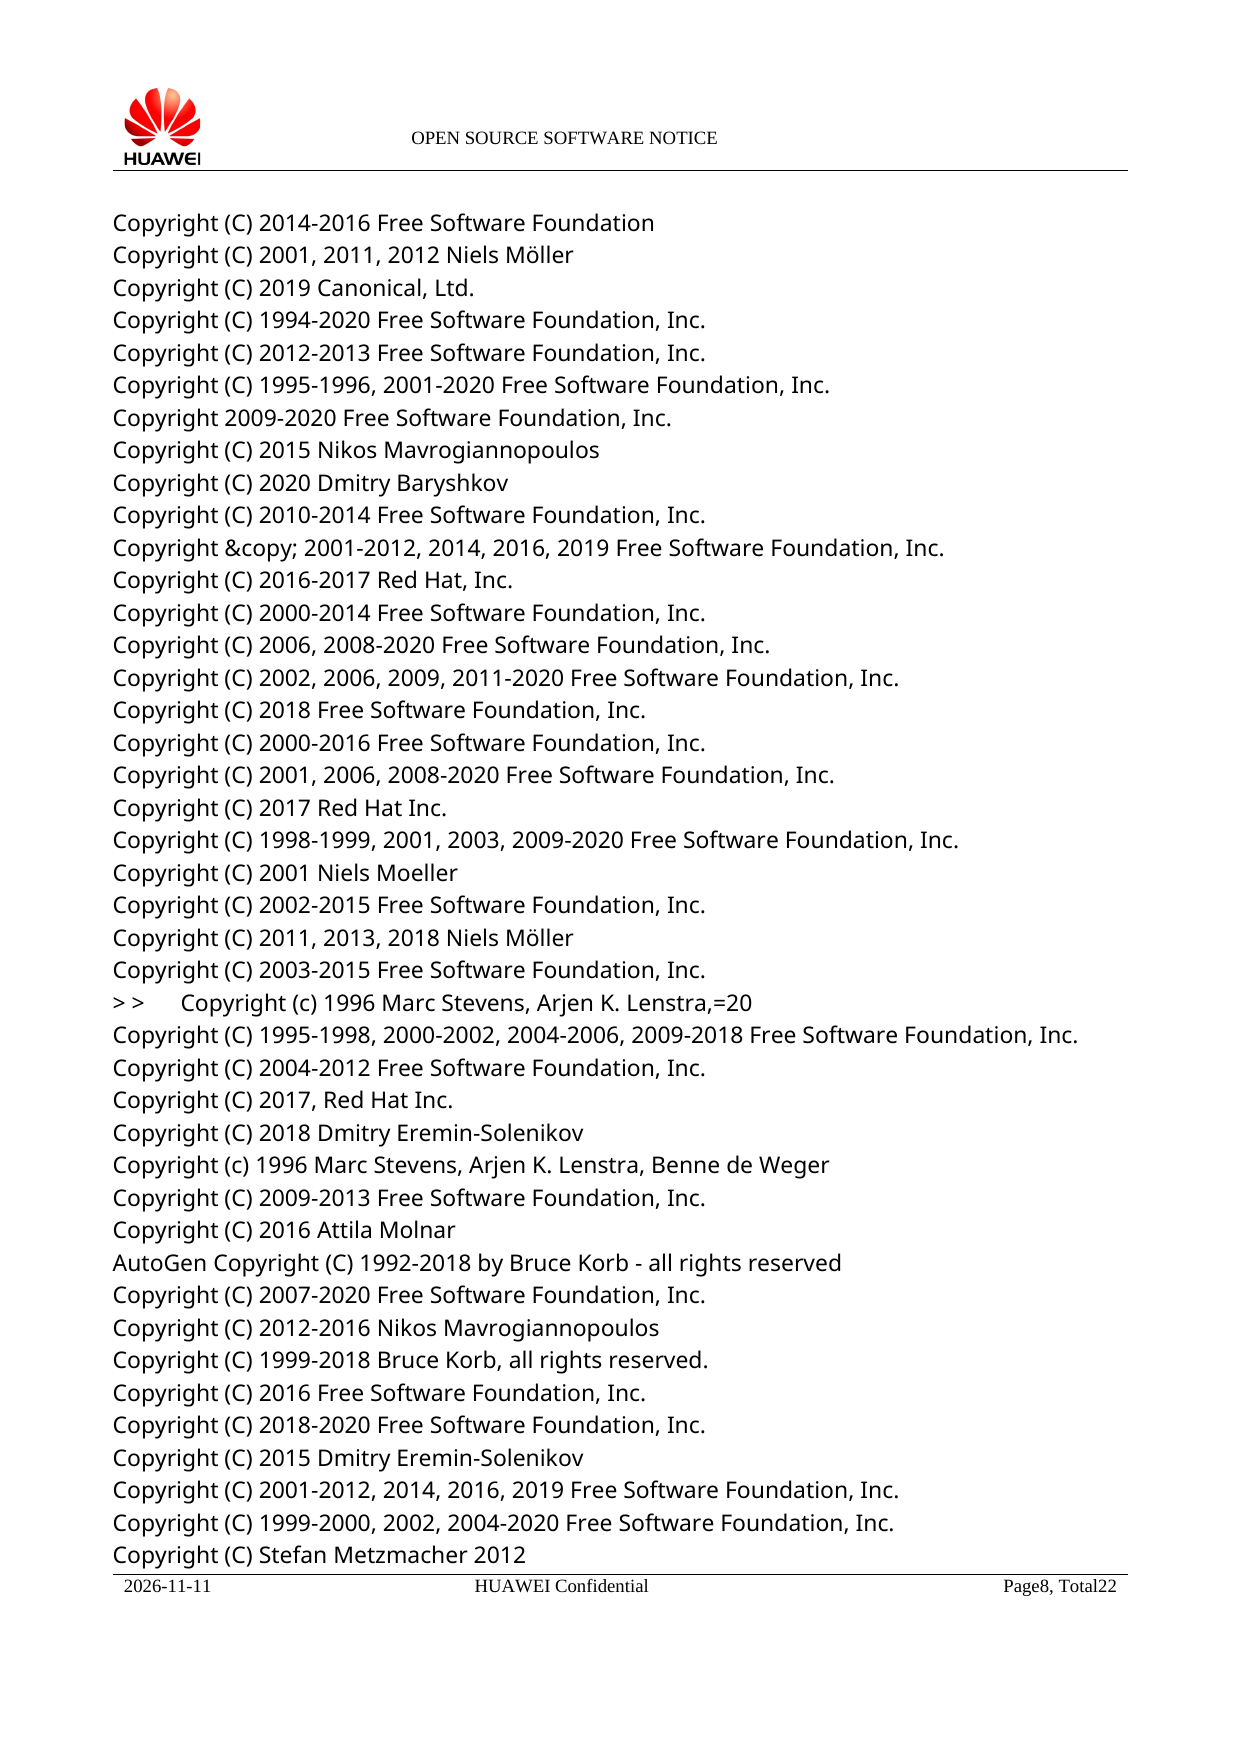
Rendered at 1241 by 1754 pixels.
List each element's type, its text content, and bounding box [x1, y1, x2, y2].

picture [124, 88, 201, 165]
